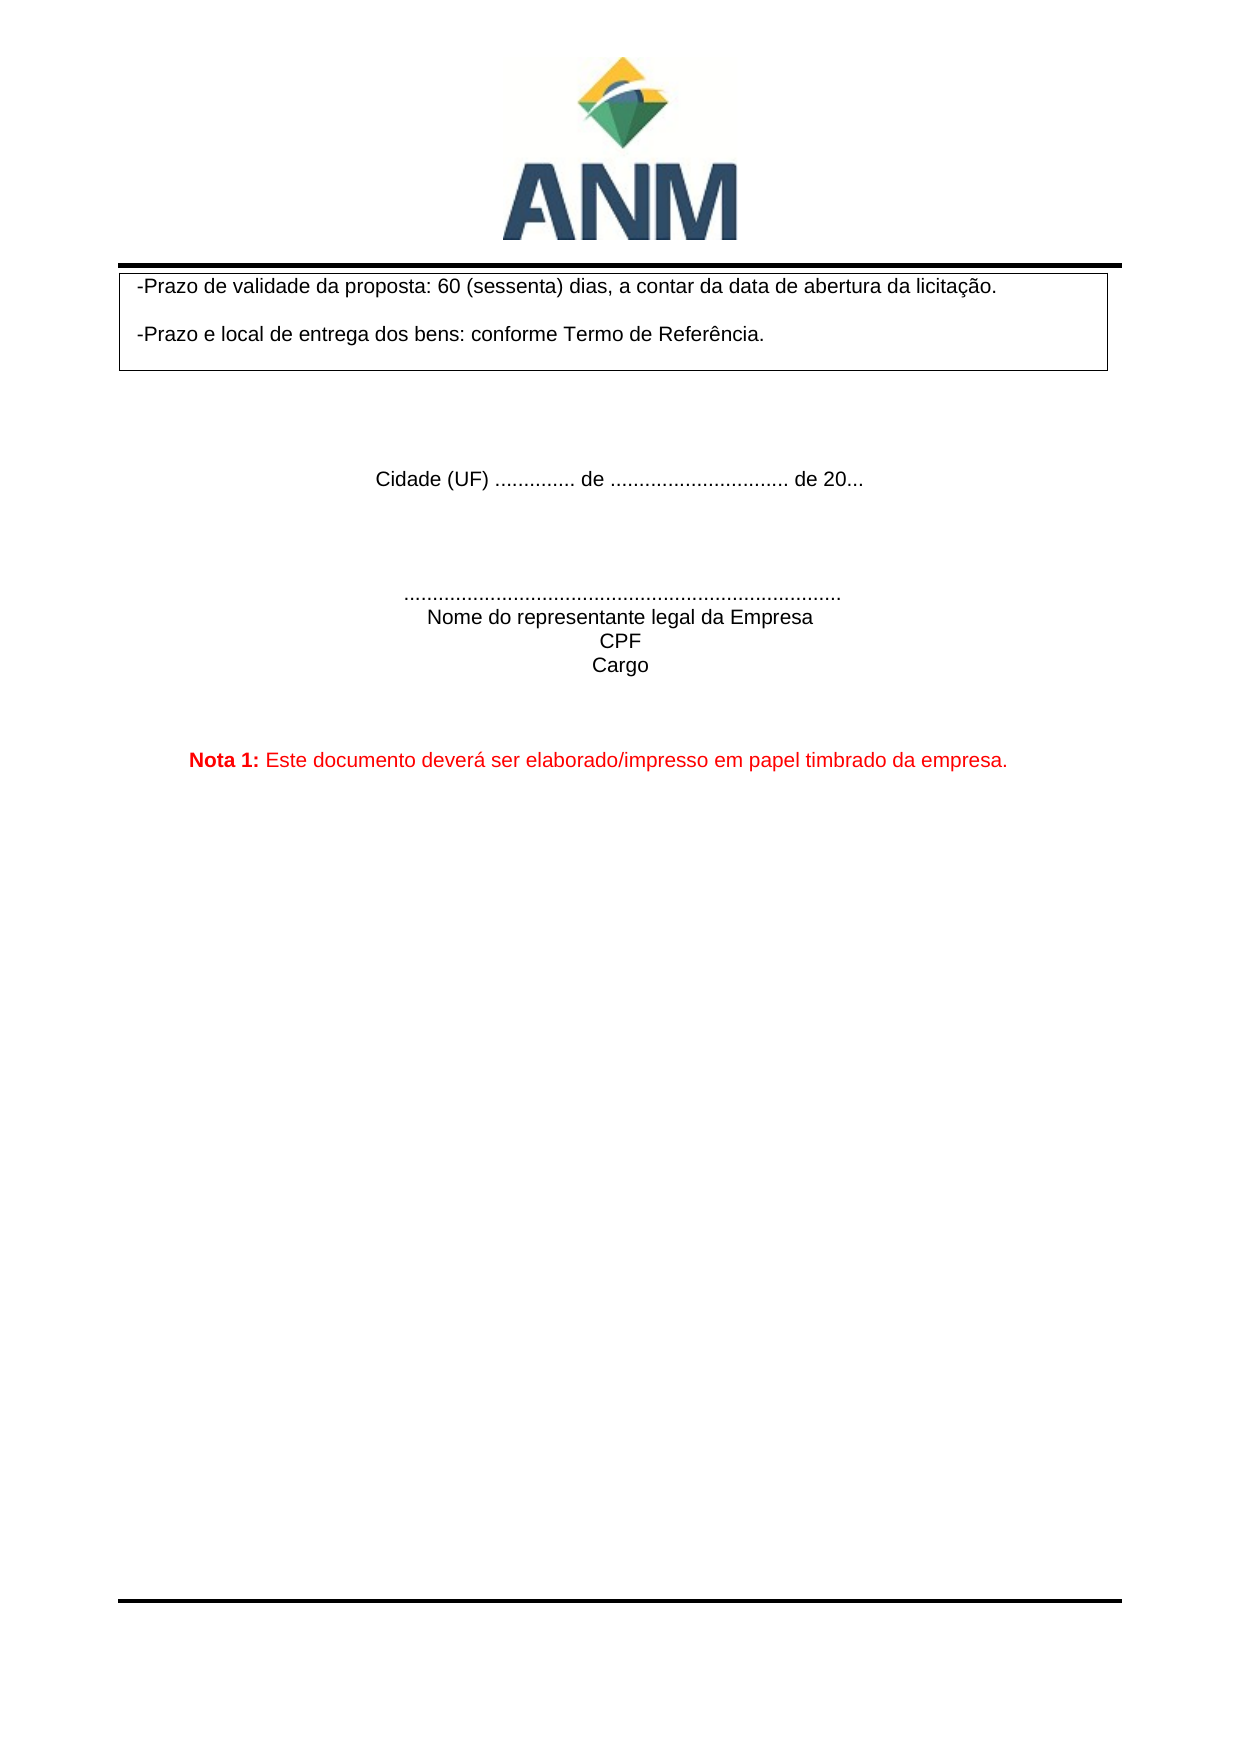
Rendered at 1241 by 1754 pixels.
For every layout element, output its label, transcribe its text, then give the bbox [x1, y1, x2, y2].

text Cargo [118, 652, 1122, 676]
text CPF [118, 628, 1122, 652]
text ............................................................................ [118, 581, 1122, 604]
picture [503, 57, 738, 240]
text Nome do representante legal da Empresa [118, 604, 1122, 628]
text Nota 1: Este documento deverá ser elaborado/impresso em papel timbrado da empresa. [118, 748, 1122, 772]
text Cidade (UF) .............. de ............................... de 20... [118, 467, 1122, 491]
